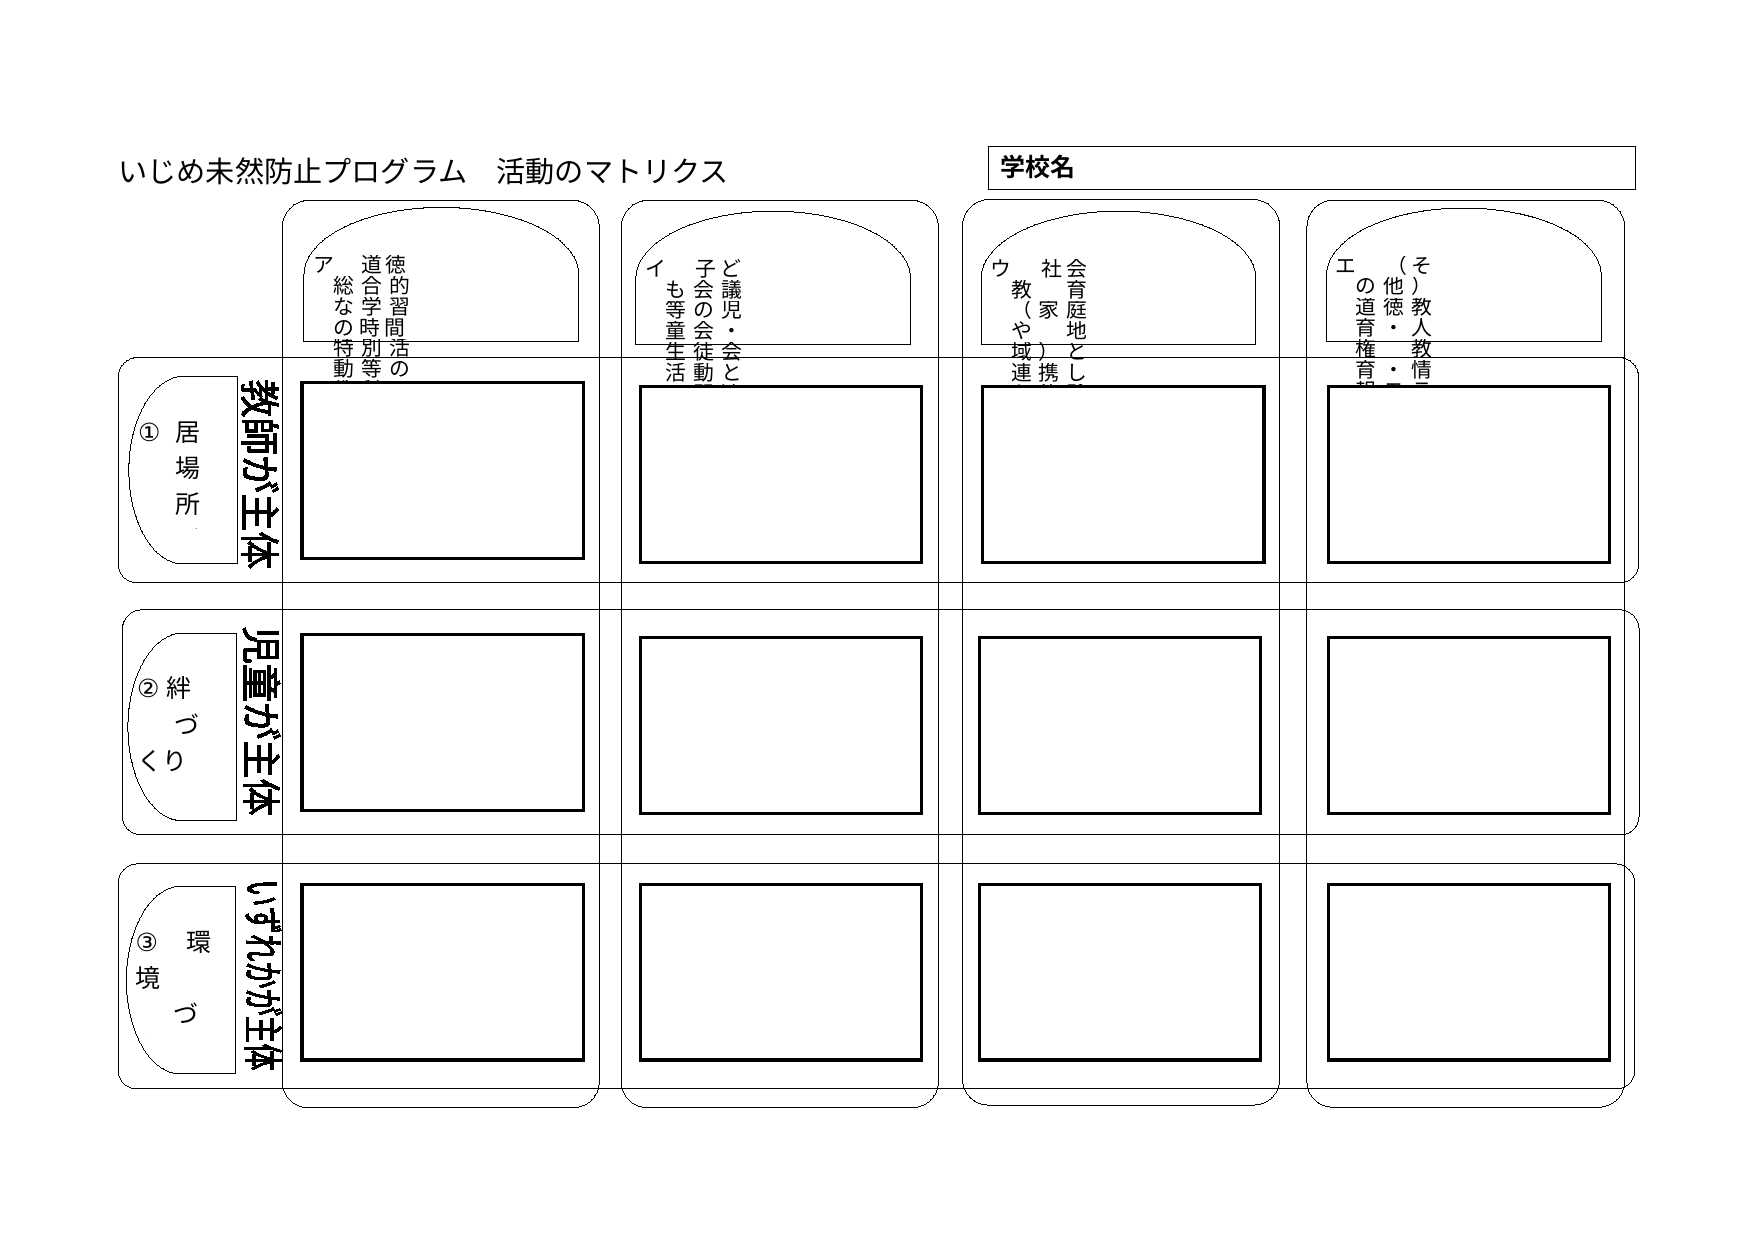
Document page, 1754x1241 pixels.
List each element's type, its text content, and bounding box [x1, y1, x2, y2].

text いじめ未然防止プログラム 活動のマトリクス [118, 133, 1636, 208]
